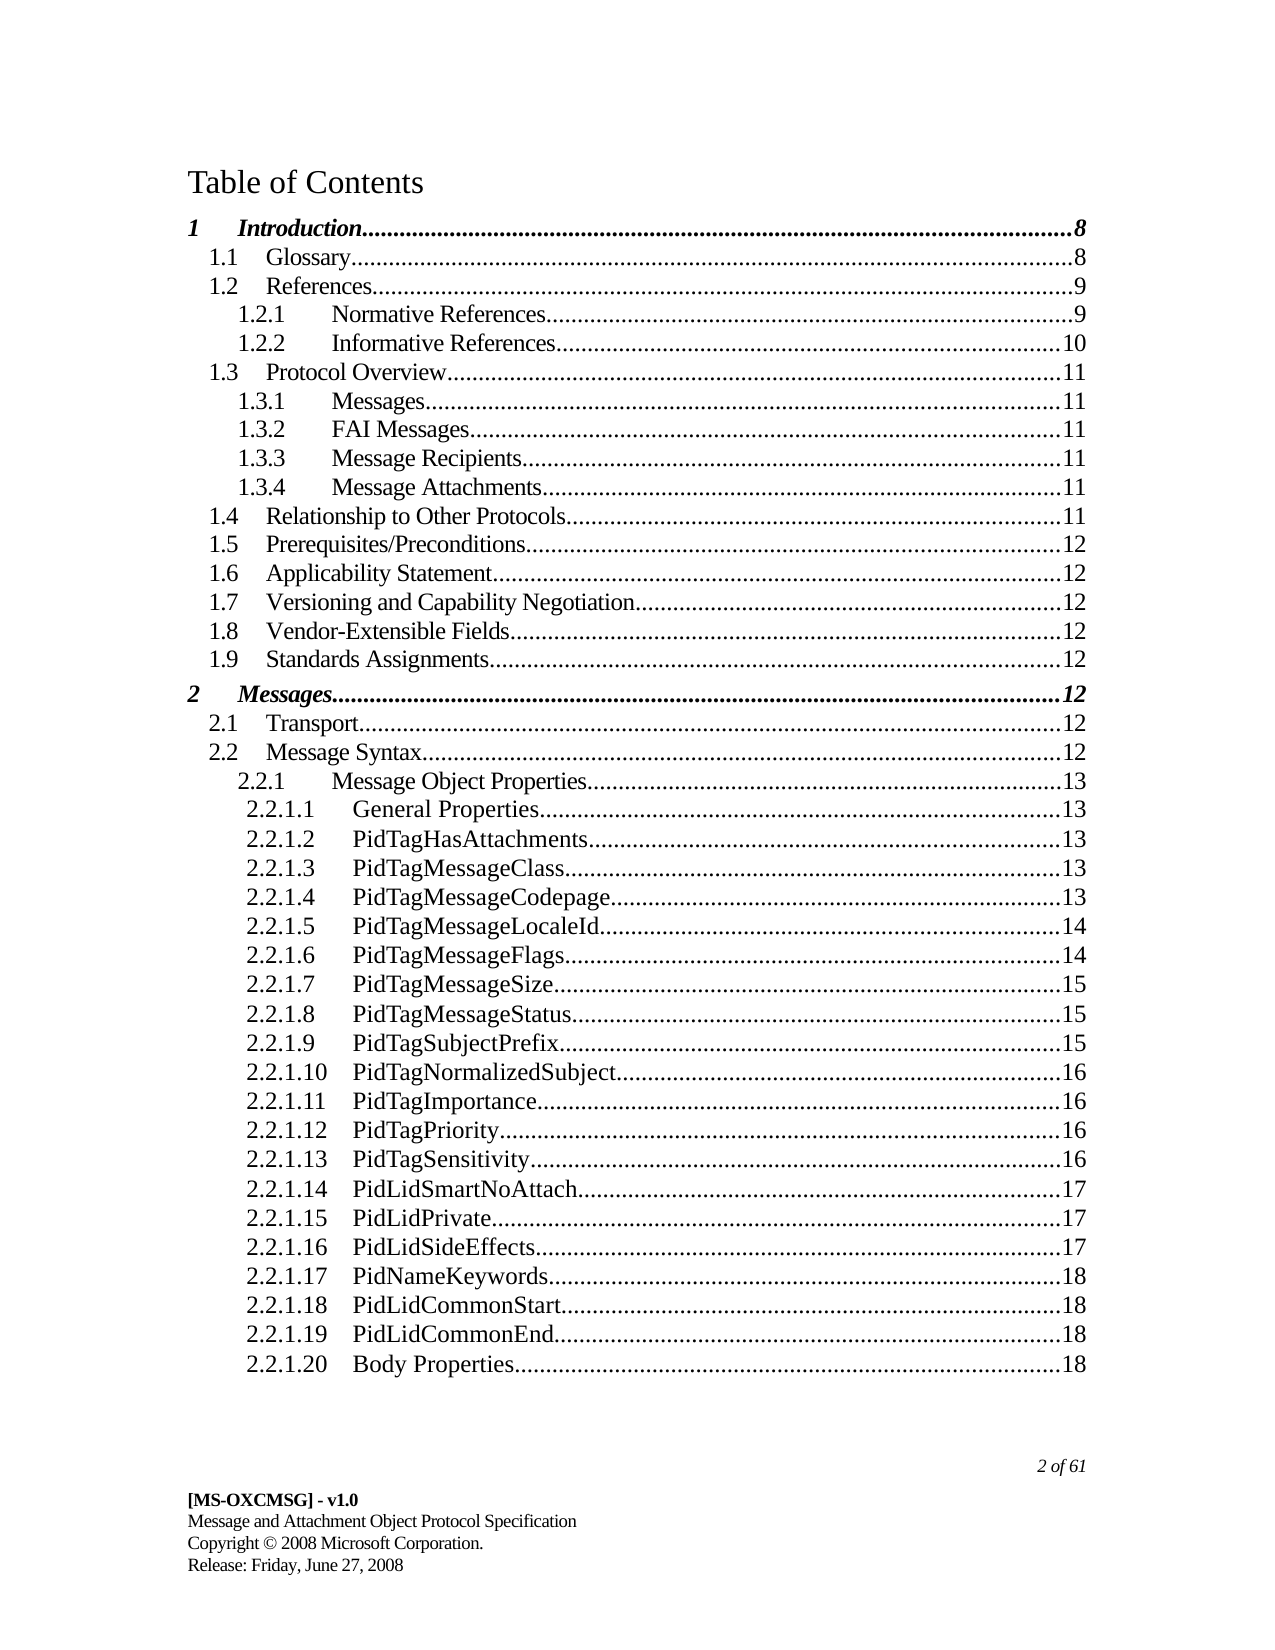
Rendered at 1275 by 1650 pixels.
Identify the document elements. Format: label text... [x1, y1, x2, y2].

text 1.3 Protocol Overview 11 [208, 357, 1087, 386]
text 2 Messages 12 [187, 679, 1087, 708]
text 1.9 Standards Assignments 12 [208, 644, 1087, 673]
text 2.2.1.14 PidLidSmartNoAttach 17 [246, 1174, 1087, 1203]
text 2.2.1.17 PidNameKeywords 18 [246, 1261, 1087, 1290]
text 2.2.1.18 PidLidCommonStart 18 [246, 1290, 1087, 1319]
text 2.2.1.11 PidTagImportance 16 [246, 1086, 1087, 1115]
text 1.4 Relationship to Other Protocols 11 [208, 501, 1087, 529]
text 1.5 Prerequisites/Preconditions 12 [208, 529, 1087, 558]
text 2.2.1.1 General Properties 13 [246, 794, 1087, 824]
text 2.2.1.3 PidTagMessageClass 13 [246, 853, 1087, 882]
text 1.2 References 9 [208, 271, 1087, 299]
text 2.2.1.4 PidTagMessageCodepage 13 [246, 882, 1087, 911]
text 1.3.1 Messages 11 [237, 386, 1087, 414]
text 2.2.1.19 PidLidCommonEnd 18 [246, 1319, 1087, 1349]
text 2.2.1.6 PidTagMessageFlags 14 [246, 940, 1087, 969]
text 2.2.1.15 PidLidPrivate 17 [246, 1203, 1087, 1232]
text 2.2.1 Message Object Properties 13 [237, 766, 1087, 794]
text 2.2 Message Syntax 12 [208, 737, 1087, 766]
text 2.2.1.5 PidTagMessageLocaleId 14 [246, 911, 1087, 940]
text 1.2.1 Normative References 9 [237, 299, 1087, 328]
text 2.2.1.12 PidTagPriority 16 [246, 1115, 1087, 1144]
text 1.6 Applicability Statement 12 [208, 558, 1087, 587]
text 1.8 Vendor-Extensible Fields 12 [208, 616, 1087, 644]
text 1.3.4 Message Attachments 11 [237, 472, 1087, 501]
text 2.2.1.16 PidLidSideEffects 17 [246, 1232, 1087, 1261]
text 2.2.1.9 PidTagSubjectPrefix 15 [246, 1028, 1087, 1057]
text 1.3.2 FAI Messages 11 [237, 414, 1087, 443]
text 1 Introduction 8 [187, 213, 1087, 242]
text 2.2.1.20 Body Properties 18 [246, 1349, 1087, 1378]
text 2.2.1.2 PidTagHasAttachments 13 [246, 824, 1087, 853]
text 1.7 Versioning and Capability Negotiation 12 [208, 587, 1087, 616]
text 1.3.3 Message Recipients 11 [237, 443, 1087, 472]
text 2.2.1.8 PidTagMessageStatus 15 [246, 999, 1087, 1028]
text 2.2.1.7 PidTagMessageSize 15 [246, 969, 1087, 999]
text 2.1 Transport 12 [208, 708, 1087, 737]
text 2.2.1.13 PidTagSensitivity 16 [246, 1144, 1087, 1174]
text 2.2.1.10 PidTagNormalizedSubject 16 [246, 1057, 1087, 1086]
text 1.2.2 Informative References 10 [237, 328, 1087, 357]
text Table of Contents [187, 162, 1087, 201]
text 1.1 Glossary 8 [208, 242, 1087, 271]
